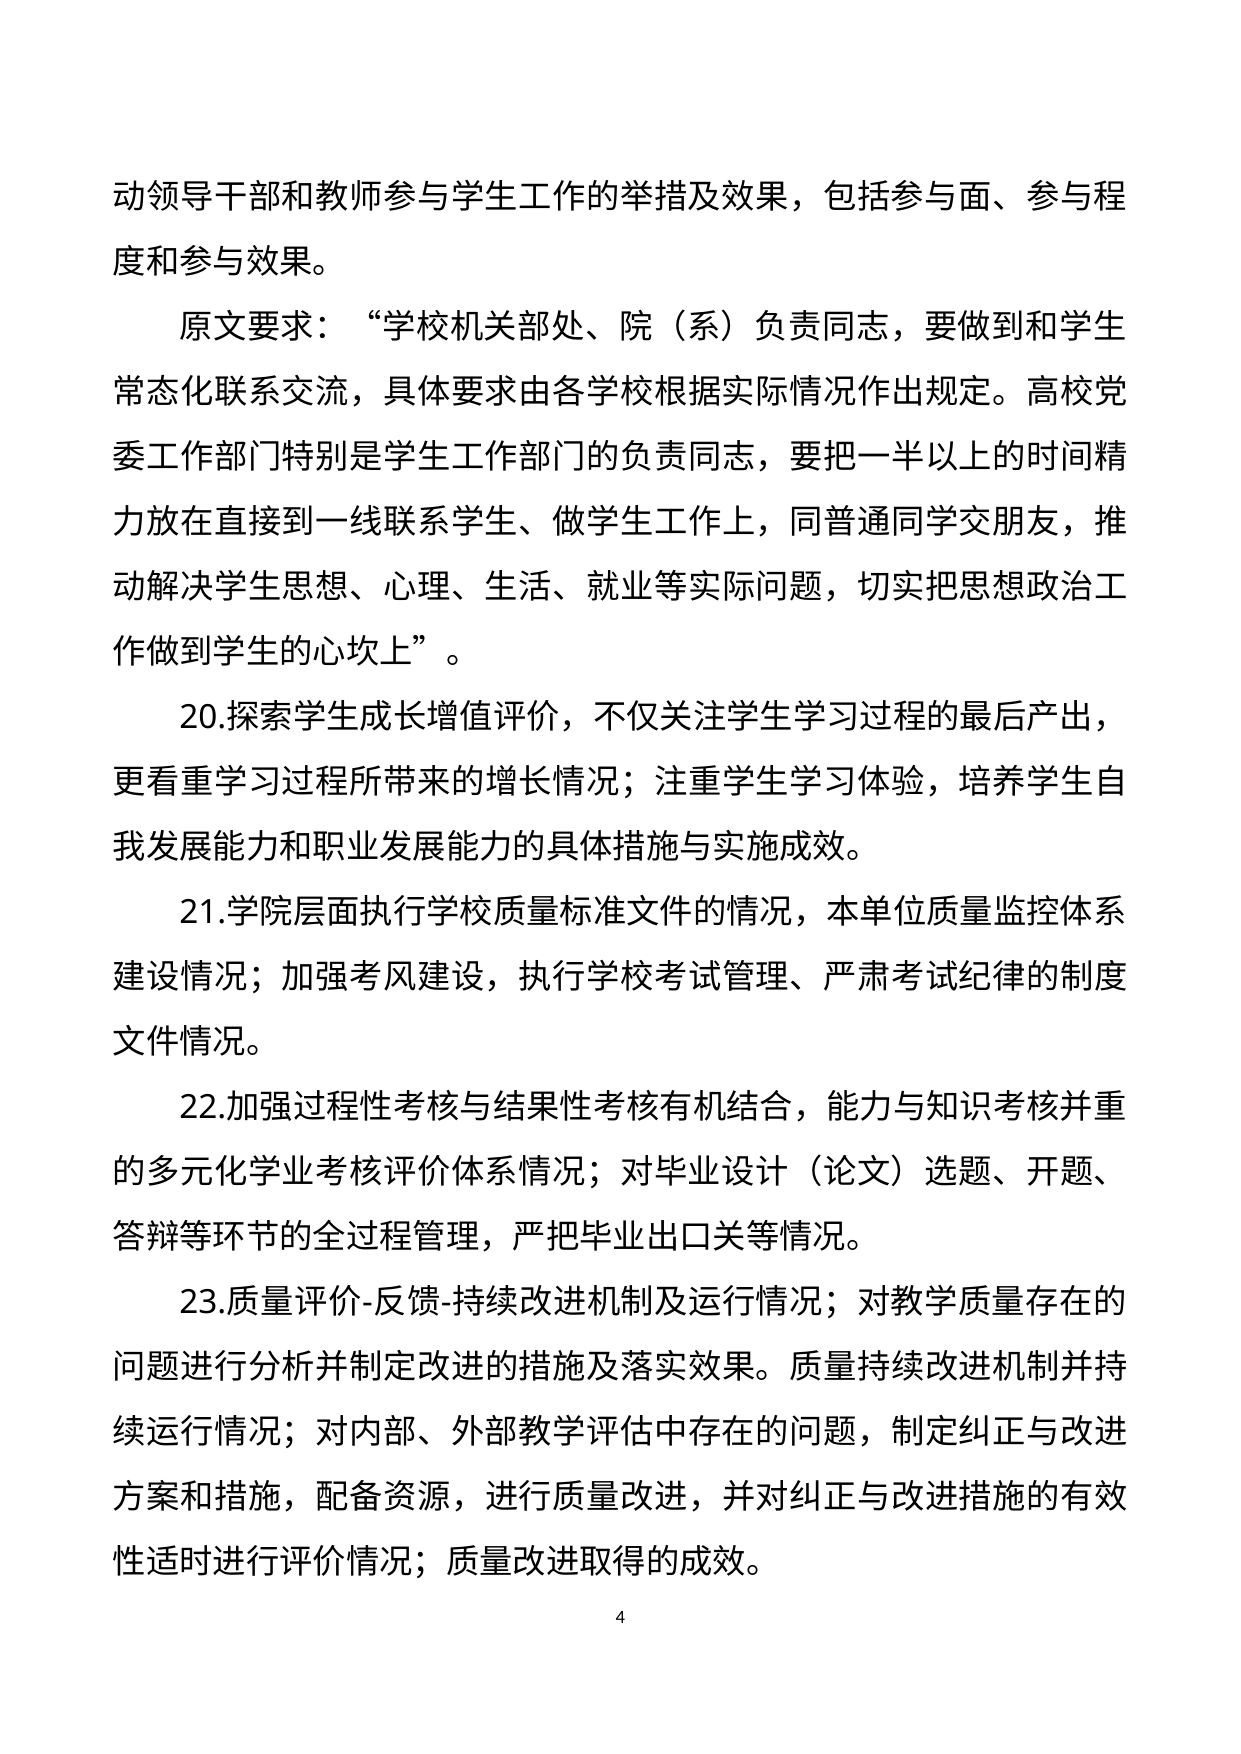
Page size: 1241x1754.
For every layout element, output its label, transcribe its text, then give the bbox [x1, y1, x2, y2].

text 20.探索学生成长增值评价，不仅关注学生学习过程的最后产出，更看重学习过程所带来的增长情况；注重学生学习体验，培养学生自我发展能力和职业发展能力的具体措施与实施成效。 [112, 682, 1128, 877]
text 原文要求：“学校机关部处、院（系）负责同志，要做到和学生常态化联系交流，具体要求由各学校根据实际情况作出规定。高校党委工作部门特别是学生工作部门的负责同志，要把一半以上的时间精力放在直接到一线联系学生、做学生工作上，同普通同学交朋友，推动解决学生思想、心理、生活、就业等实际问题，切实把思想政治工作做到学生的心坎上”。 [112, 292, 1128, 682]
text 21.学院层面执行学校质量标准文件的情况，本单位质量监控体系建设情况；加强考风建设，执行学校考试管理、严肃考试纪律的制度文件情况。 [112, 877, 1128, 1072]
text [112, 162, 1128, 292]
text 23.质量评价-反馈-持续改进机制及运行情况；对教学质量存在的问题进行分析并制定改进的措施及落实效果。质量持续改进机制并持续运行情况；对内部、外部教学评估中存在的问题，制定纠正与改进方案和措施，配备资源，进行质量改进，并对纠正与改进措施的有效性适时进行评价情况；质量改进取得的成效。 [112, 1267, 1128, 1592]
text 22.加强过程性考核与结果性考核有机结合，能力与知识考核并重的多元化学业考核评价体系情况；对毕业设计（论文）选题、开题、答辩等环节的全过程管理，严把毕业出口关等情况。 [112, 1072, 1128, 1267]
